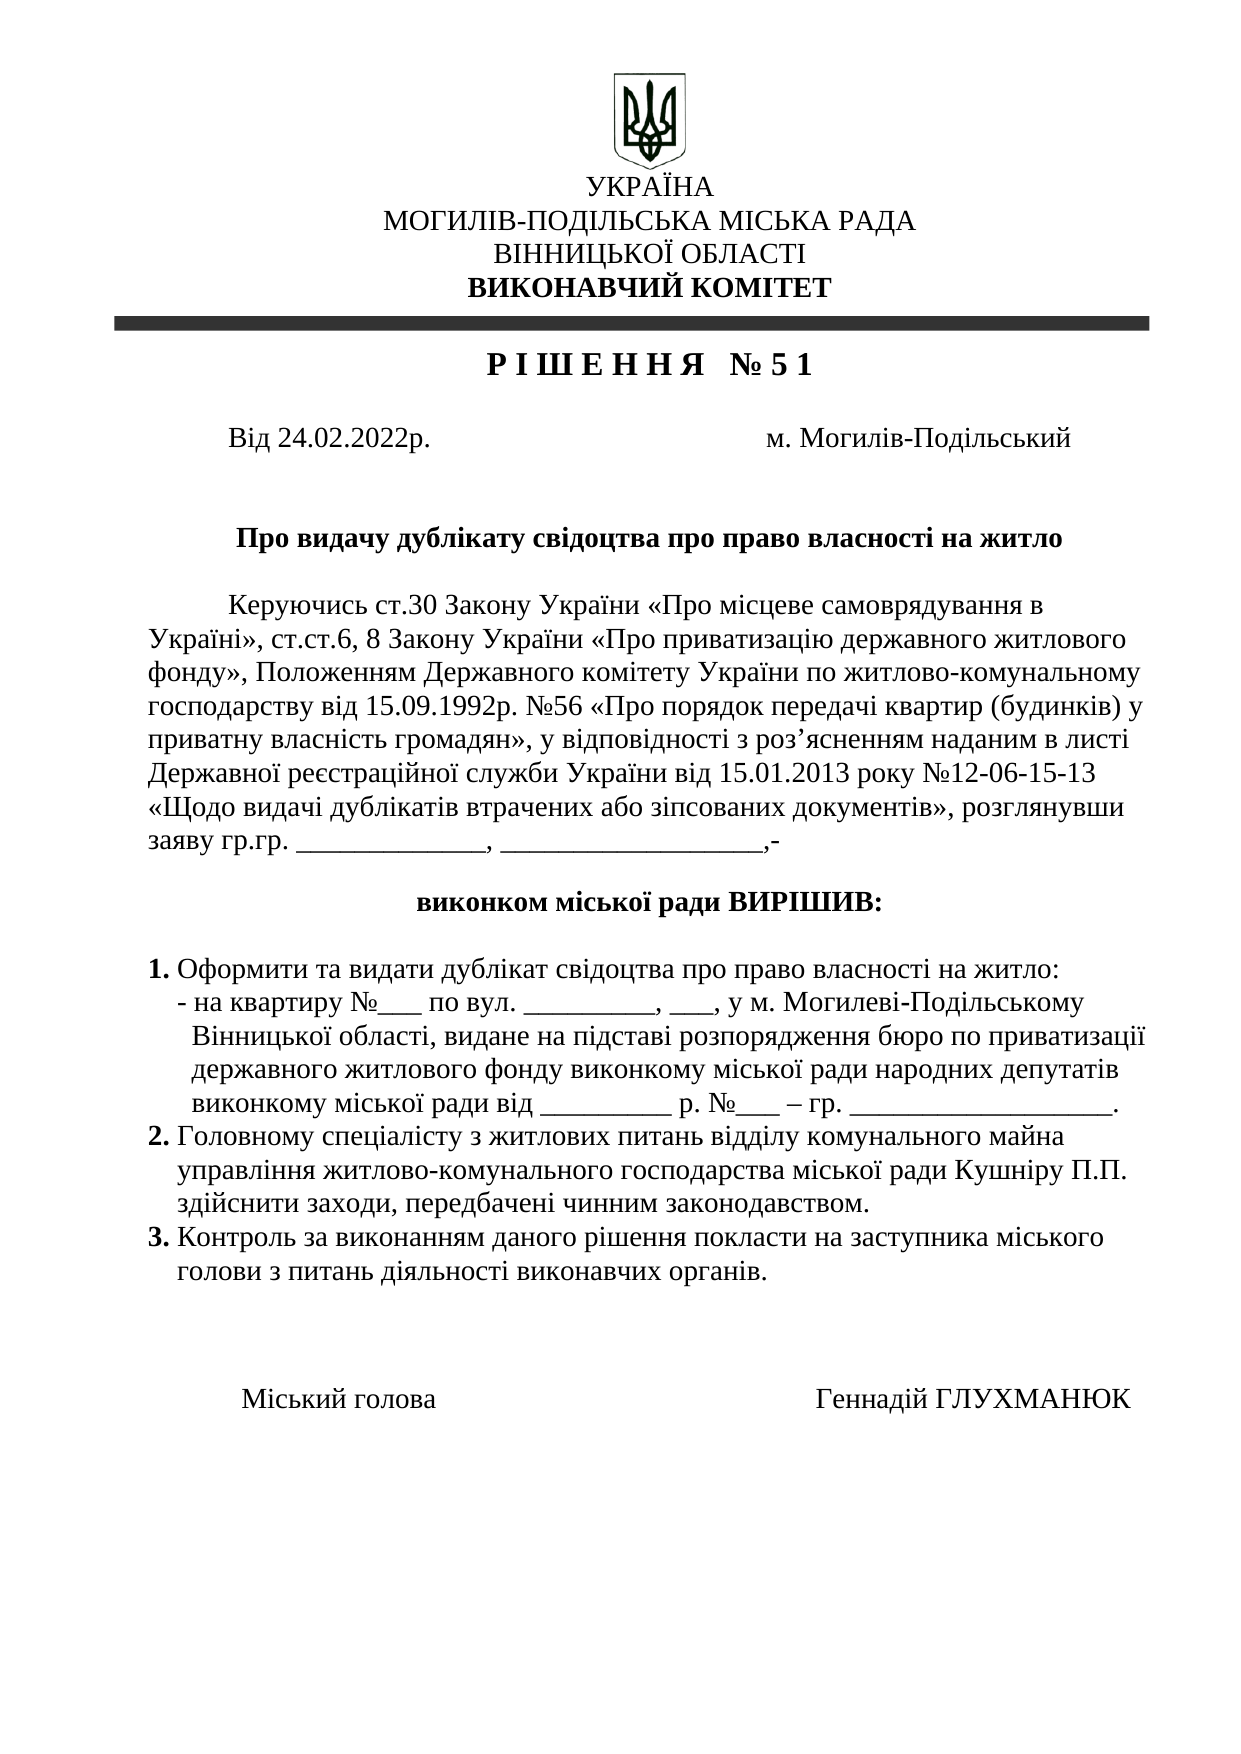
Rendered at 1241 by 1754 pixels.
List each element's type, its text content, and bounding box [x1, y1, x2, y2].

text Про видачу дублікату свідоцтва про право власності на житло [148, 520, 1152, 554]
picture [613, 73, 686, 170]
text 2. Головному спеціалісту з житлових питань відділу комунального майна [148, 1118, 1179, 1152]
text голови з питань діяльності виконавчих органів. [148, 1253, 1152, 1286]
text УКРАЇНА МОГИЛІВ-ПОДІЛЬСЬКА МІСЬКА РАДА ВІННИЦЬКОЇ ОБЛАСТІ [148, 169, 1152, 270]
text Керуючись ст.30 Закону України «Про місцеве самоврядування в Україні», ст.ст.6, 8 Закону України «Про приватизацію державного житлового фонду», Положенням Державного комітету України по житлово-комунальному господарству від 15.09.1992р. №56 «Про порядок передачі квартир (будинків) у приватну власність громадян», у відповідності з роз’ясненням наданим в листі Державної реєстраційної служби України від 15.01.2013 року №12-06-15-13 «Щодо видачі дублікатів втрачених або зіпсованих документів», розглянувши заяву гр.гр. _____________, __________________,- [148, 587, 1152, 856]
text РІШЕННЯ №51 [148, 316, 1152, 382]
text виконкому міської ради від _________ р. №___ – гр. __________________. [148, 1085, 1179, 1118]
text управління житлово-комунального господарства міської ради Кушніру П.П. [148, 1152, 1179, 1186]
text виконком міської ради ВИРІШИВ: [148, 884, 1152, 917]
text - на квартиру №___ по вул. _________, ___, у м. Могилеві-Подільському [148, 984, 1179, 1018]
text ВИКОНАВЧИЙ КОМІТЕТ [148, 270, 1152, 303]
text 1. Оформити та видати дублікат свідоцтва про право власності на житло: [148, 951, 1152, 984]
text державного житлового фонду виконкому міської ради народних депутатів [148, 1051, 1179, 1085]
text Від 24.02.2022р. м. Могилів-Подільський [148, 420, 1152, 453]
text здійснити заходи, передбачені чинним законодавством. [148, 1186, 1179, 1219]
text 3. Контроль за виконанням даного рішення покласти на заступника міського [148, 1219, 1152, 1253]
text Міський голова Геннадій ГЛУХМАНЮК [148, 1381, 1152, 1415]
text Вінницької області, видане на підставі розпорядження бюро по приватизації [148, 1018, 1179, 1051]
